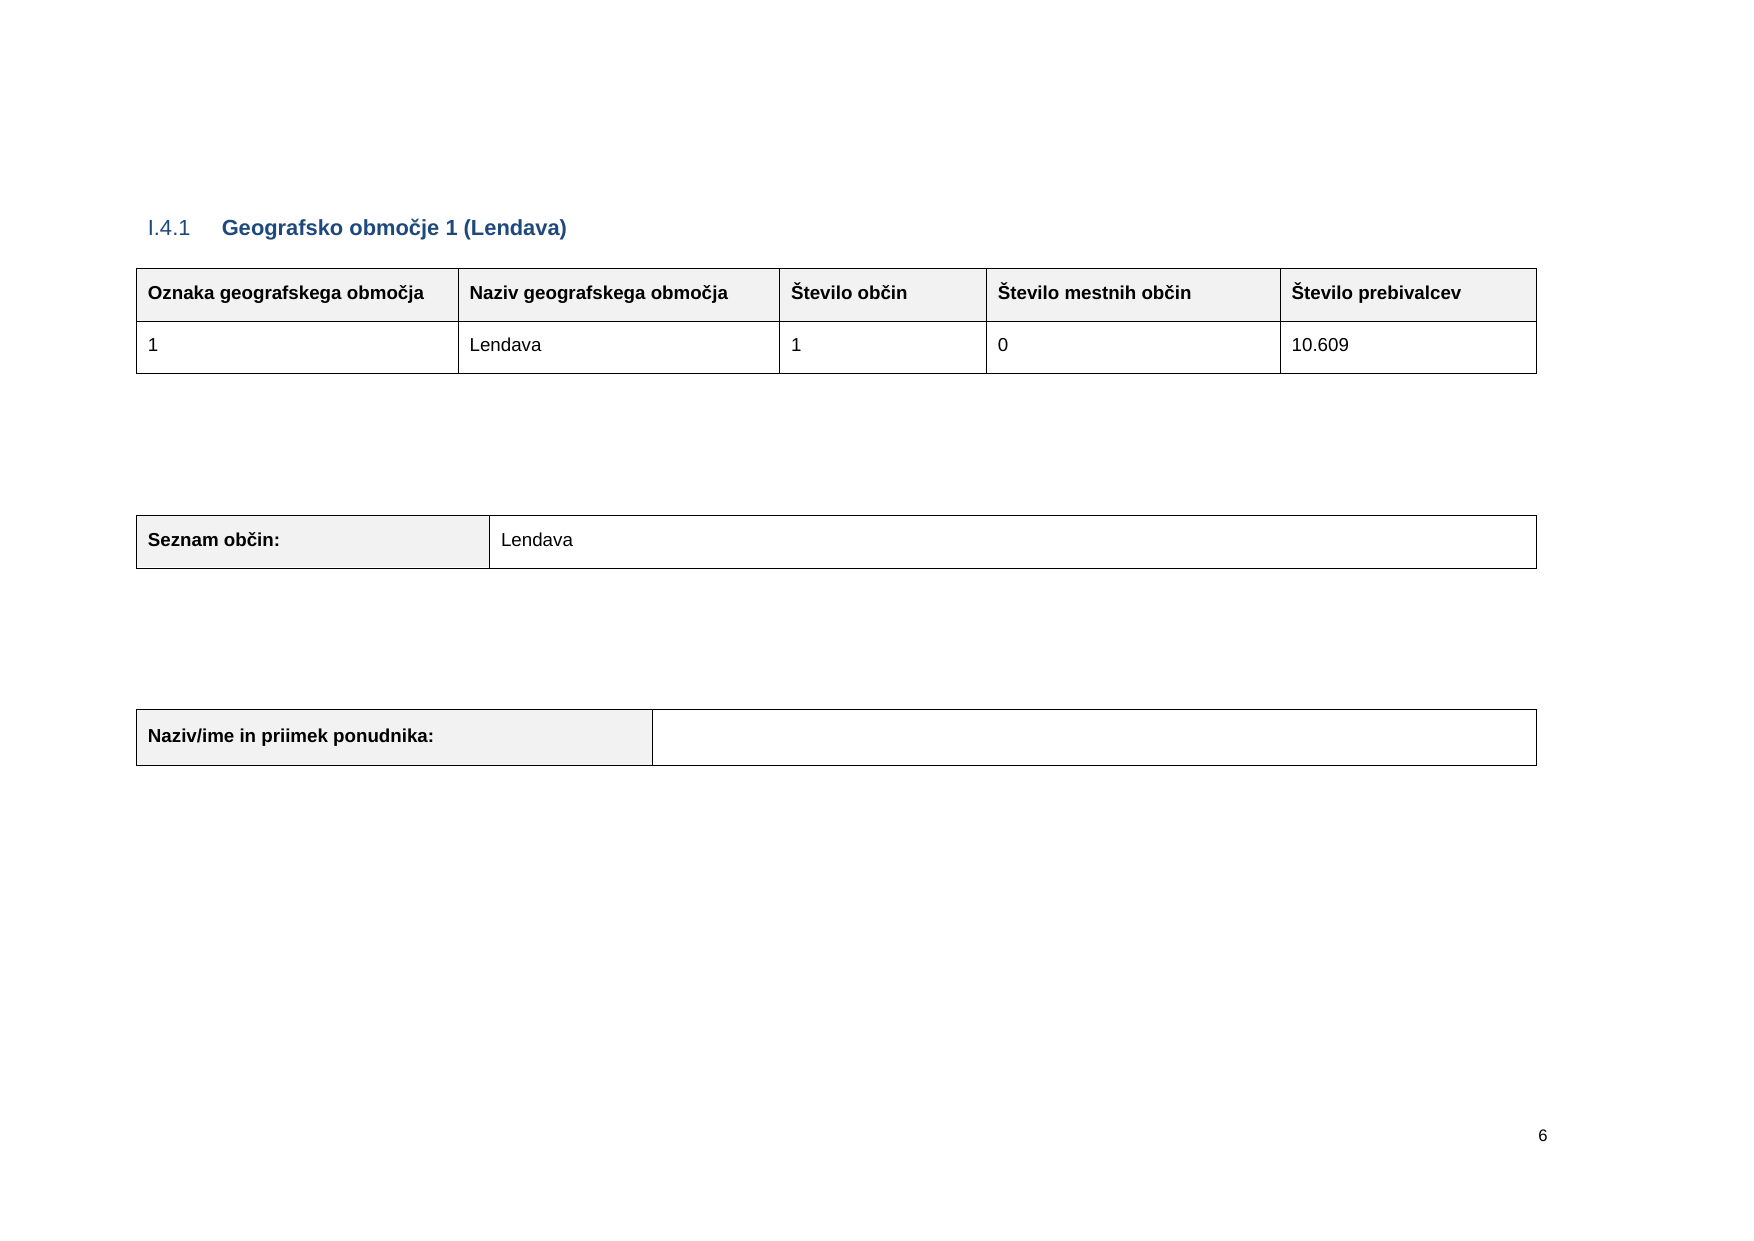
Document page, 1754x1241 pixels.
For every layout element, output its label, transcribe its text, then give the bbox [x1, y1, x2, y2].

table_cell 1 [780, 322, 986, 373]
table_header Naziv geografskega območja [459, 269, 779, 321]
table_header [653, 710, 1536, 765]
table_header Seznam občin: [137, 516, 489, 567]
table_cell 1 [137, 322, 458, 373]
subtitle Geografsko območje 1 (Lendava) [148, 215, 1547, 240]
table_cell Lendava [459, 322, 779, 373]
table_header Število občin [780, 269, 986, 321]
table_header Število prebivalcev [1281, 269, 1536, 321]
table_cell 0 [987, 322, 1280, 373]
table_header Lendava [490, 516, 1536, 567]
table_cell 10.609 [1281, 322, 1536, 373]
table_header Število mestnih občin [987, 269, 1280, 321]
table_header Oznaka geografskega območja [137, 269, 458, 321]
table_header Naziv/ime in priimek ponudnika: [137, 710, 652, 765]
